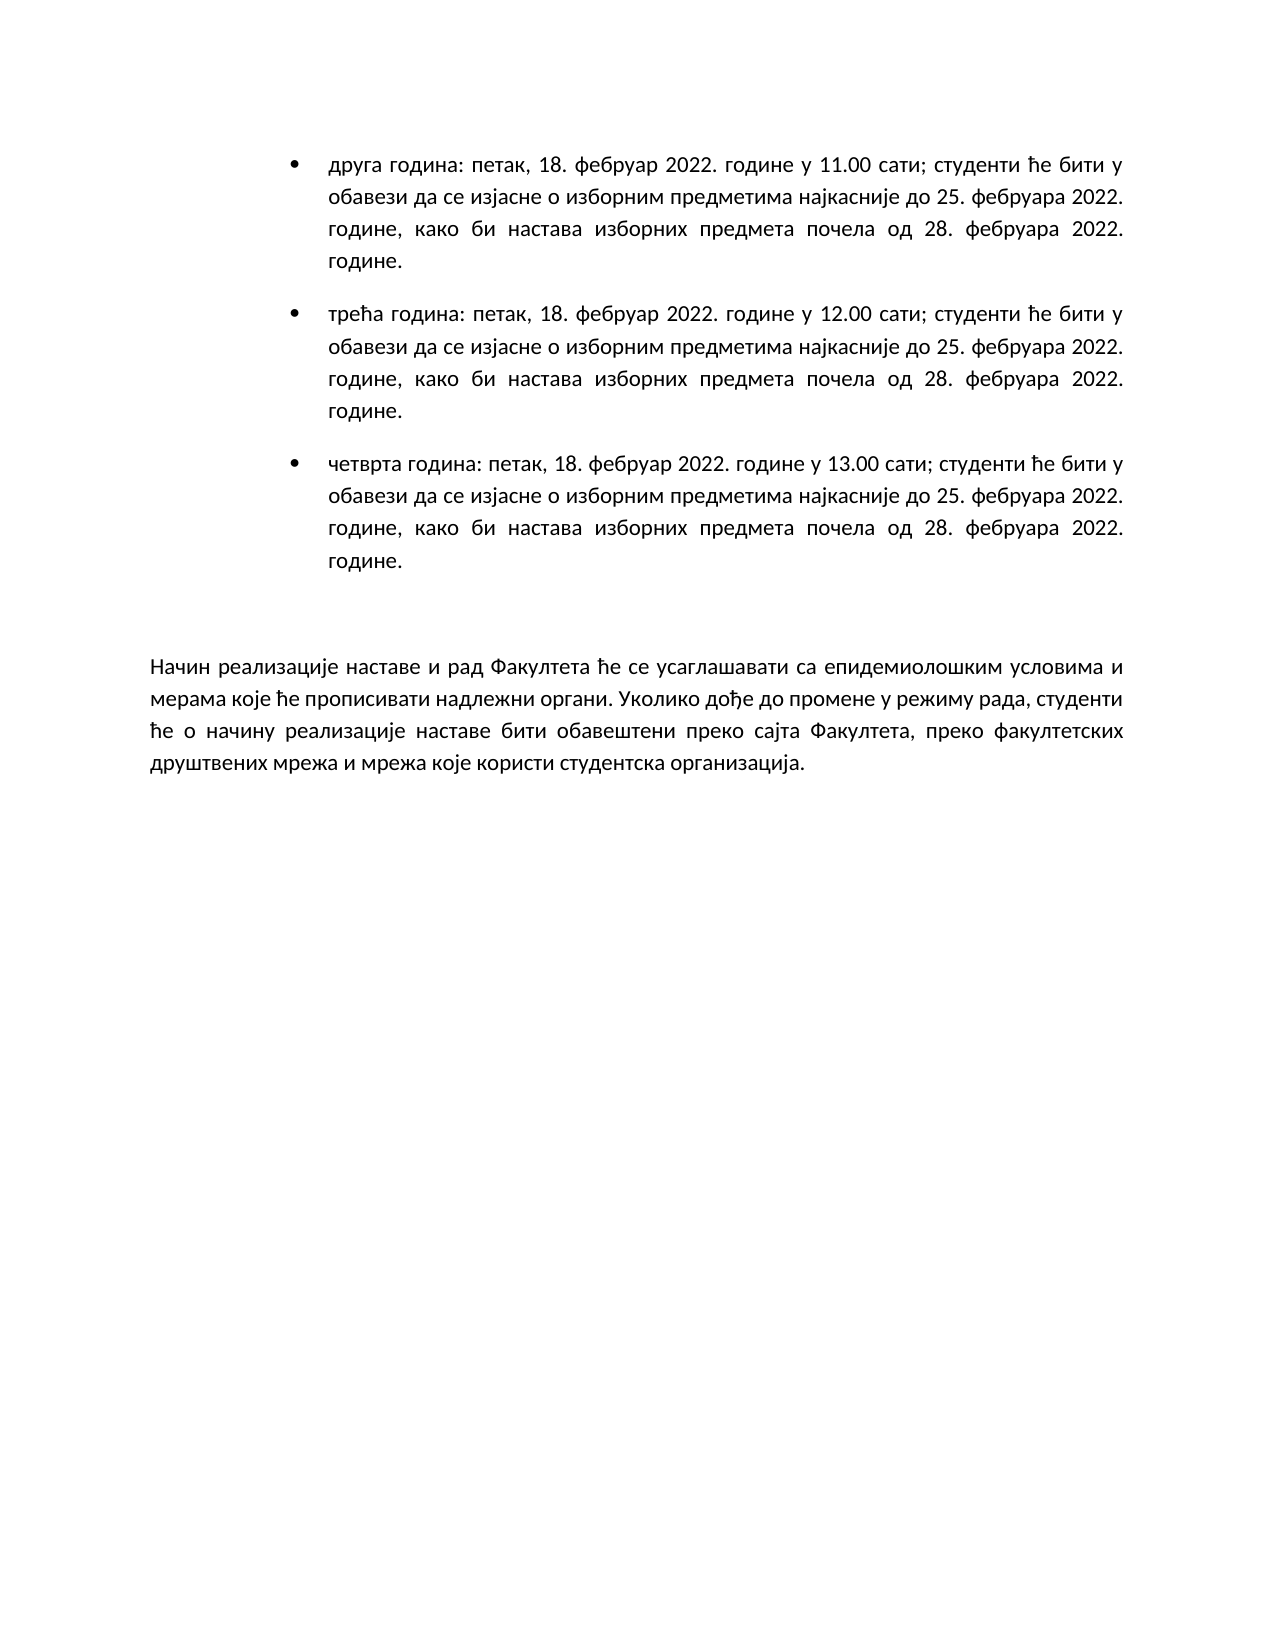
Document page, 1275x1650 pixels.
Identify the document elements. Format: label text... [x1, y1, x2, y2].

text Начин реализације наставе и рад Факултета ће се усаглашавати са епидемиолошким условима и мерама које ће прописивати надлежни органи. Уколико дође до промене у режиму рада, студенти ће о начину реализације наставе бити обавештени преко сајта Факултета, преко факултетских друштвених мрежа и мрежа које користи студентска организација. [150, 652, 1125, 776]
list четврта година: петак, 18. фебруар 2022. године у 13.00 сати; студенти ће бити у обавези да се изјасне о изборним предметима најкасније до 25. фебруара 2022. године, како би настава изборних предмета почела од 28. фебруара 2022. године. [291, 449, 1125, 574]
list трећа година: петак, 18. фебруар 2022. године у 12.00 сати; студенти ће бити у обавези да се изјасне о изборним предметима најкасније до 25. фебруара 2022. године, како би настава изборних предмета почела од 28. фебруара 2022. године. [291, 299, 1125, 424]
list друга година: петак, 18. фебруар 2022. године у 11.00 сати; студенти ће бити у обавези да се изјасне о изборним предметима најкасније до 25. фебруара 2022. године, како би настава изборних предмета почела од 28. фебруара 2022. године. [291, 150, 1125, 274]
